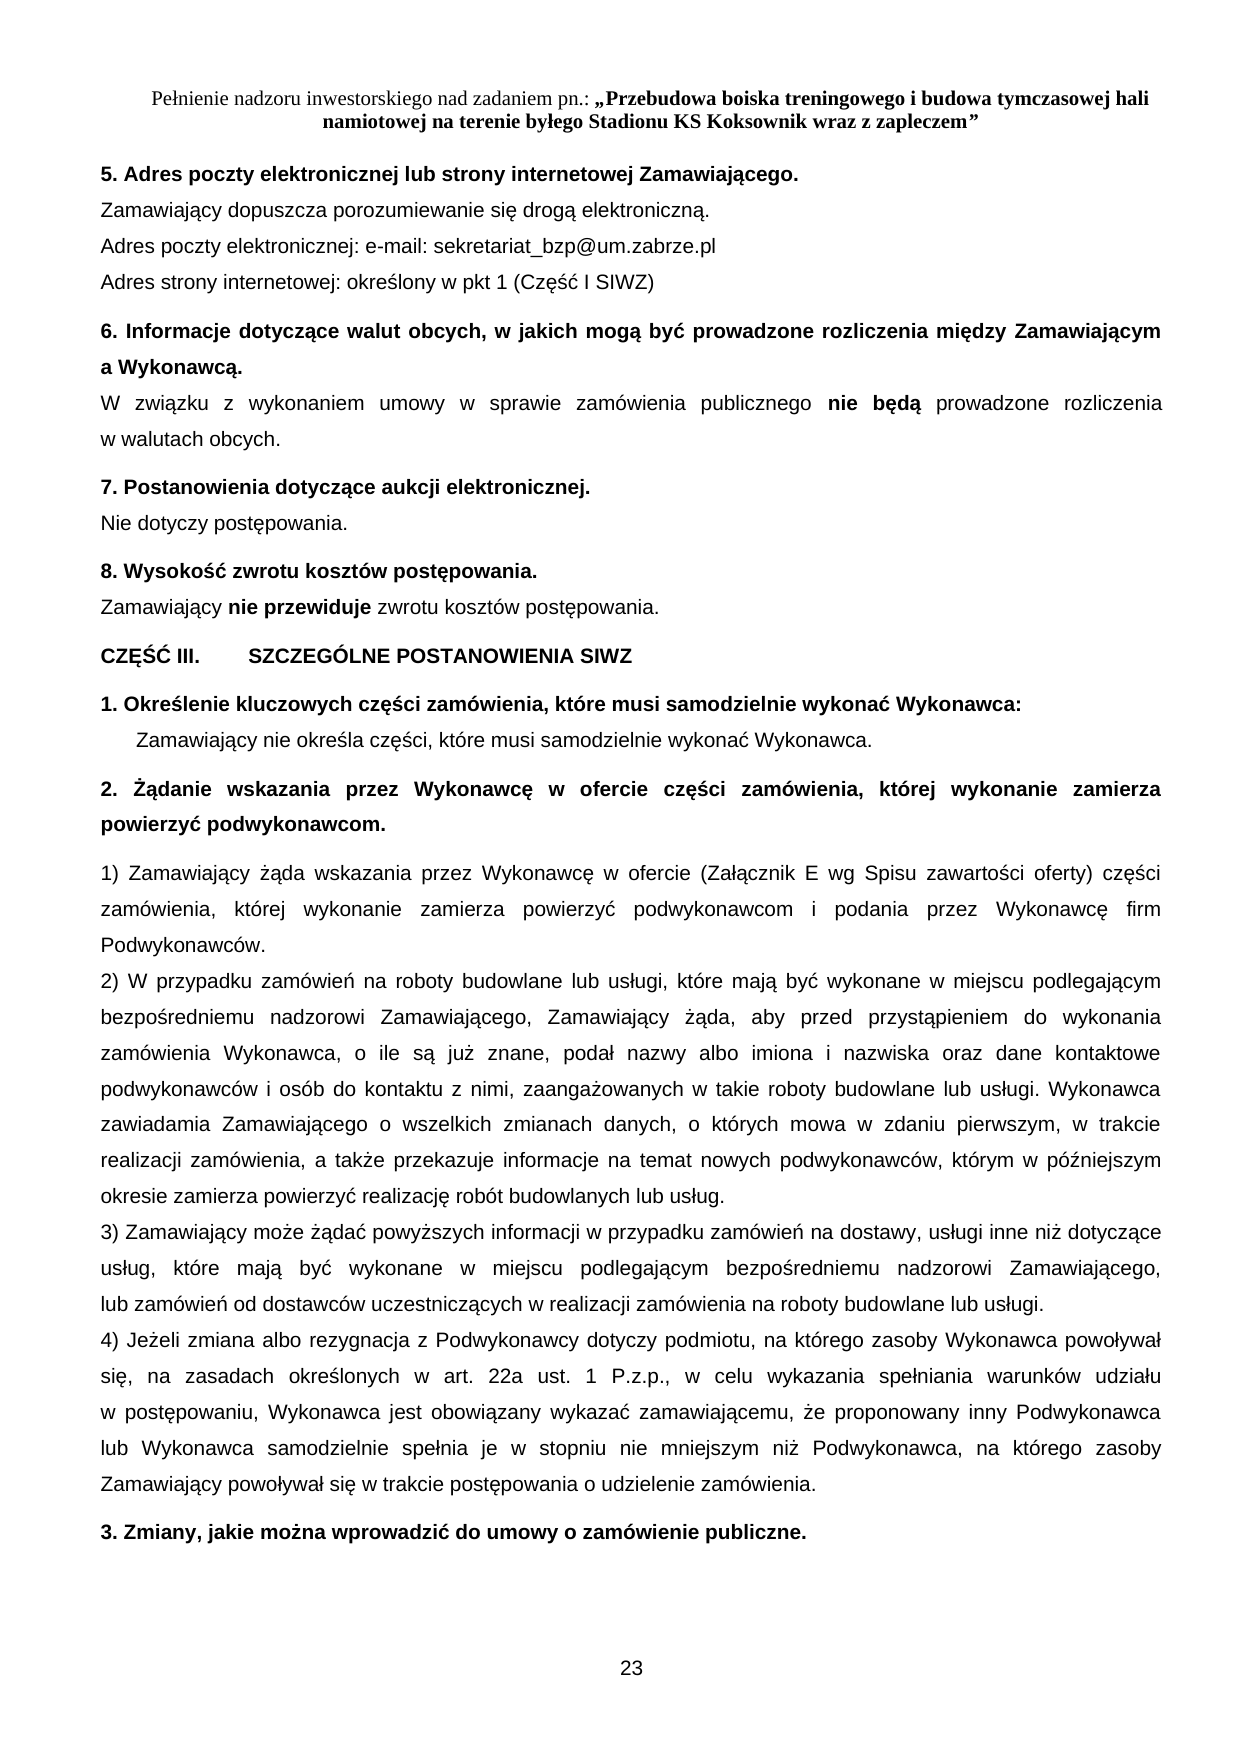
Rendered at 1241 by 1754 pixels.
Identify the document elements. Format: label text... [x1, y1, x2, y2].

text 6. Informacje dotyczące walut obcych, w jakich mogą być prowadzone rozliczenia między Zamawiającym a Wykonawcą. [100, 318, 1162, 378]
text Adres strony internetowej: określony w pkt 1 (Część I SIWZ) [100, 270, 1162, 294]
text Adres poczty elektronicznej: e-mail: sekretariat_bzp@um.zabrze.pl [100, 234, 1162, 258]
text CZĘŚĆ III. SZCZEGÓLNE POSTANOWIENIA SIWZ [100, 643, 1162, 667]
text Zamawiający dopuszcza porozumiewanie się drogą elektroniczną. [100, 198, 1162, 222]
text W związku z wykonaniem umowy w sprawie zamówienia publicznego nie będą prowadzone rozliczenia w walutach obcych. [100, 390, 1162, 450]
text Zamawiający nie przewiduje zwrotu kosztów postępowania. [100, 595, 1162, 619]
text 3) Zamawiający może żądać powyższych informacji w przypadku zamówień na dostawy, usługi inne niż dotyczące usług, które mają być wykonane w miejscu podlegającym bezpośredniemu nadzorowi Zamawiającego, lub zamówień od dostawców uczestniczących w realizacji zamówienia na roboty budowlane lub usługi. [100, 1220, 1162, 1316]
text 5. Adres poczty elektronicznej lub strony internetowej Zamawiającego. [100, 162, 1162, 186]
text Zamawiający nie określa części, które musi samodzielnie wykonać Wykonawca. [130, 728, 1162, 752]
text 2. Żądanie wskazania przez Wykonawcę w ofercie części zamówienia, której wykonanie zamierza powierzyć podwykonawcom. [100, 776, 1162, 836]
text 4) Jeżeli zmiana albo rezygnacja z Podwykonawcy dotyczy podmiotu, na którego zasoby Wykonawca powoływał się, na zasadach określonych w art. 22a ust. 1 P.z.p., w celu wykazania spełniania warunków udziału w postępowaniu, Wykonawca jest obowiązany wykazać zamawiającemu, że proponowany inny Podwykonawca lub Wykonawca samodzielnie spełnia je w stopniu nie mniejszym niż Podwykonawca, na którego zasoby Zamawiający powoływał się w trakcie postępowania o udzielenie zamówienia. [100, 1328, 1162, 1496]
text 2) W przypadku zamówień na roboty budowlane lub usługi, które mają być wykonane w miejscu podlegającym bezpośredniemu nadzorowi Zamawiającego, Zamawiający żąda, aby przed przystąpieniem do wykonania zamówienia Wykonawca, o ile są już znane, podał nazwy albo imiona i nazwiska oraz dane kontaktowe podwykonawców i osób do kontaktu z nimi, zaangażowanych w takie roboty budowlane lub usługi. Wykonawca zawiadamia Zamawiającego o wszelkich zmianach danych, o których mowa w zdaniu pierwszym, w trakcie realizacji zamówienia, a także przekazuje informacje na temat nowych podwykonawców, którym w późniejszym okresie zamierza powierzyć realizację robót budowlanych lub usług. [100, 968, 1162, 1208]
text 3. Zmiany, jakie można wprowadzić do umowy o zamówienie publiczne. [100, 1520, 1162, 1544]
text 8. Wysokość zwrotu kosztów postępowania. [100, 559, 1162, 583]
text 1) Zamawiający żąda wskazania przez Wykonawcę w ofercie (Załącznik E wg Spisu zawartości oferty) części zamówienia, której wykonanie zamierza powierzyć podwykonawcom i podania przez Wykonawcę firm Podwykonawców. [100, 861, 1162, 957]
text Nie dotyczy postępowania. [100, 511, 1162, 535]
text 1. Określenie kluczowych części zamówienia, które musi samodzielnie wykonać Wykonawca: [100, 692, 1162, 716]
text 7. Postanowienia dotyczące aukcji elektronicznej. [100, 475, 1162, 499]
